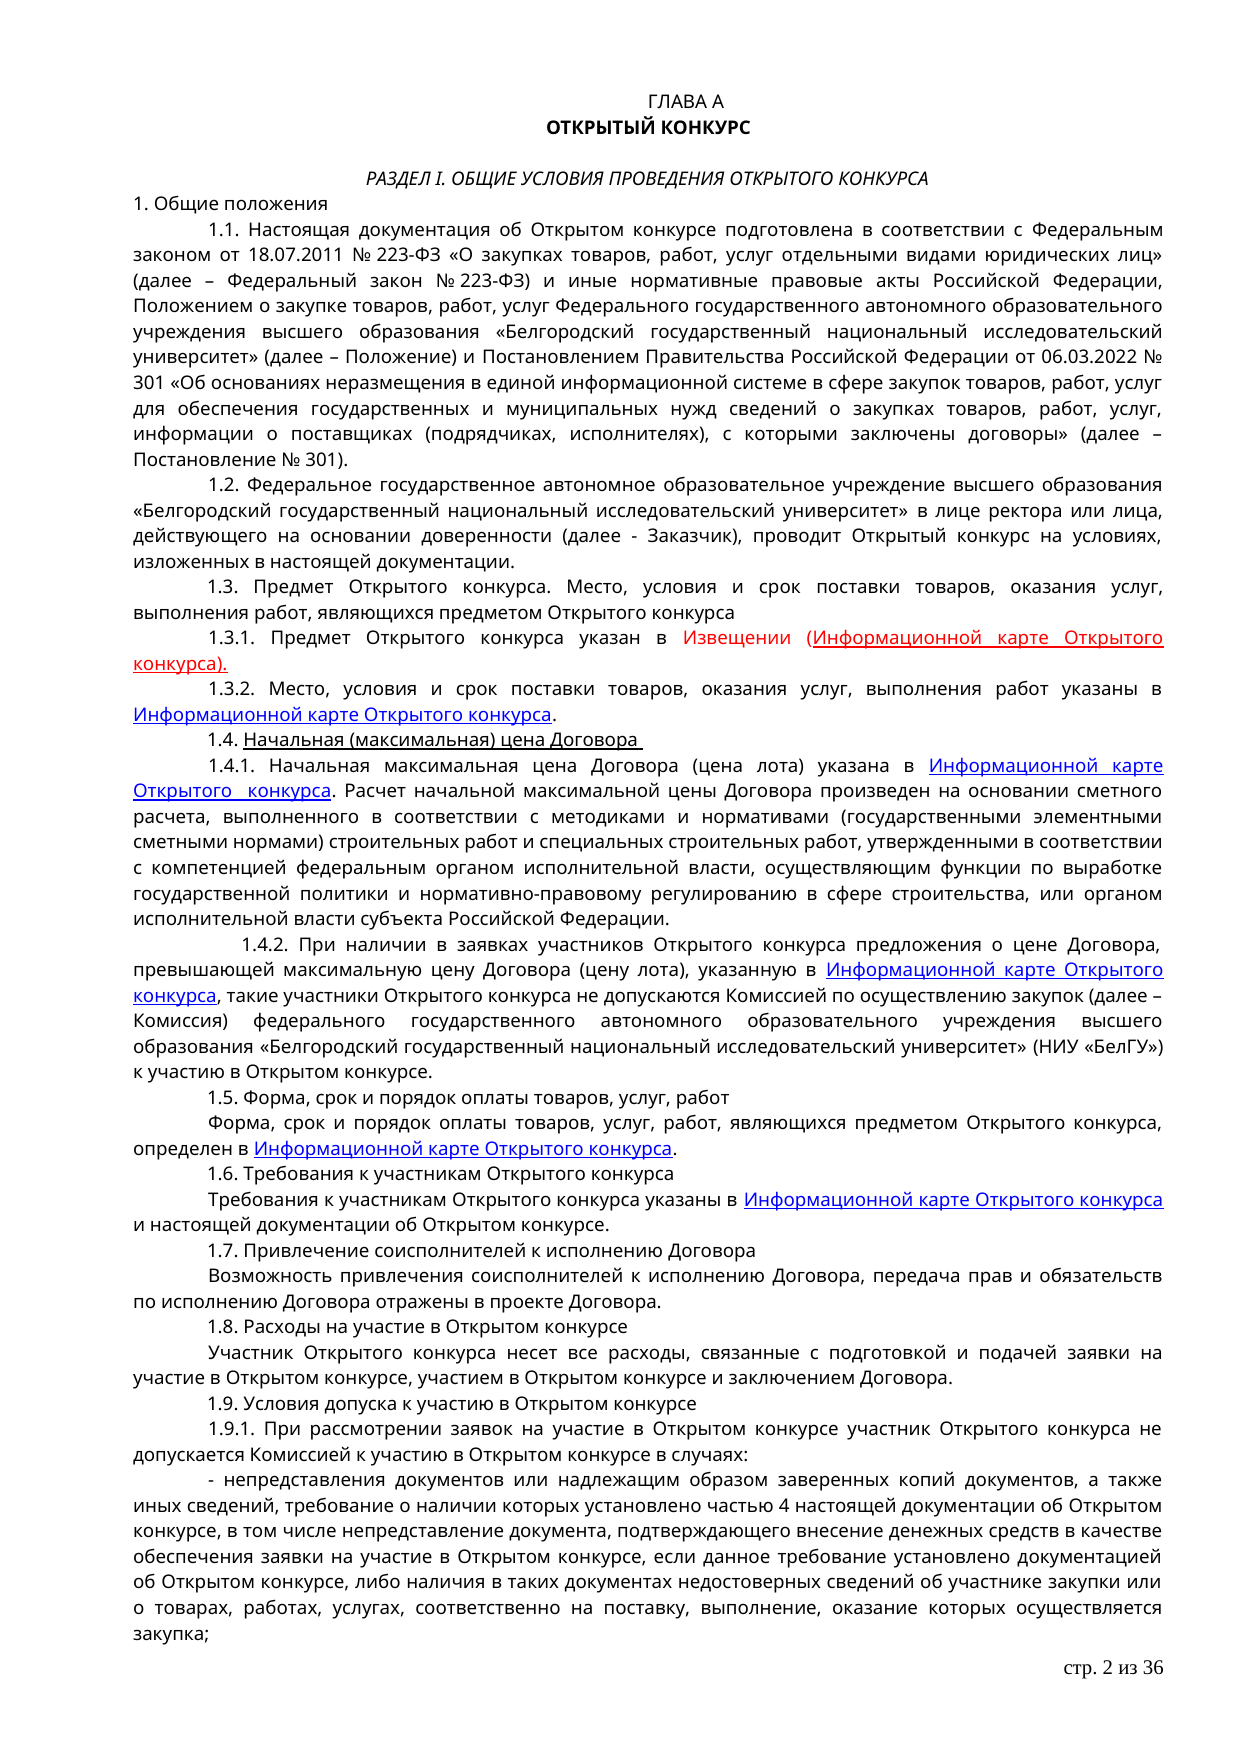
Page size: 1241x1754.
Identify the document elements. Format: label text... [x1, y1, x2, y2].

text - непредставления документов или надлежащим образом заверенных копий документов, а также иных сведений, требование о наличии которых установлено частью 4 настоящей документации об Открытом конкурсе, в том числе непредставление документа, подтверждающего внесение денежных средств в качестве обеспечения заявки на участие в Открытом конкурсе, если данное требование установлено документацией об Открытом конкурсе, либо наличия в таких документах недостоверных сведений об участнике закупки или о товарах, работах, услугах, соответственно на поставку, выполнение, оказание которых осуществляется закупка; [133, 1467, 1163, 1645]
text 1.2. Федеральное государственное автономное образовательное учреждение высшего образования «Белгородский государственный национальный исследовательский университет» в лице ректора или лица, действующего на основании доверенности (далее - Заказчик), проводит Открытый конкурс на условиях, изложенных в настоящей документации. [133, 471, 1163, 573]
text Форма, срок и порядок оплаты товаров, услуг, работ, являющихся предметом Открытого конкурса, определен в Информационной карте Открытого конкурса. [133, 1109, 1163, 1161]
text 1.3. Предмет Открытого конкурса. Место, условия и срок поставки товаров, оказания услуг, выполнения работ, являющихся предметом Открытого конкурса [133, 573, 1163, 624]
text 1.9.1. При рассмотрении заявок на участие в Открытом конкурсе участник Открытого конкурса не допускается Комиссией к участию в Открытом конкурсе в случаях: [133, 1416, 1163, 1467]
text 1.6. Требования к участникам Открытого конкурса [133, 1161, 1163, 1186]
text 1.9. Условия допуска к участию в Открытом конкурсе [133, 1390, 1163, 1416]
text 1.5. Форма, срок и порядок оплаты товаров, услуг, работ [133, 1084, 1163, 1109]
subtitle ОТКРЫТЫЙ КОНКУРС [133, 114, 1163, 140]
text Участник Открытого конкурса несет все расходы, связанные с подготовкой и подачей заявки на участие в Открытом конкурсе, участием в Открытом конкурсе и заключением Договора. [133, 1339, 1163, 1390]
text 1.3.1. Предмет Открытого конкурса указан в Извещении (Информационной карте Открытого конкурса). [133, 624, 1163, 676]
text Возможность привлечения соисполнителей к исполнению Договора, передача прав и обязательств по исполнению Договора отражены в проекте Договора. [133, 1263, 1163, 1314]
text 1. Общие положения [133, 191, 1163, 216]
subtitle РАЗДЕЛ I. ОБЩИЕ УСЛОВИЯ ПРОВЕДЕНИЯ ОТКРЫТОГО КОНКУРСА [133, 165, 1163, 191]
text Требования к участникам Открытого конкурса указаны в Информационной карте Открытого конкурса и настоящей документации об Открытом конкурсе. [133, 1186, 1163, 1237]
text 1.3.2. Место, условия и срок поставки товаров, оказания услуг, выполнения работ указаны в Информационной карте Открытого конкурса. [133, 676, 1163, 727]
text 1.4.1. Начальная максимальная цена Договора (цена лота) указана в Информационной карте Открытого конкурса. Расчет начальной максимальной цены Договора произведен на основании сметного расчета, выполненного в соответствии с методиками и нормативами (государственными элементными сметными нормами) строительных работ и специальных строительных работ, утвержденными в соответствии с компетенцией федеральным органом исполнительной власти, осуществляющим функции по выработке государственной политики и нормативно-правовому регулированию в сфере строительства, или органом исполнительной власти субъекта Российской Федерации. [133, 752, 1163, 931]
text 1.8. Расходы на участие в Открытом конкурсе [133, 1314, 1163, 1339]
text 1.1. Настоящая документация об Открытом конкурсе подготовлена в соответствии с Федеральным законом от 18.07.2011 № 223-ФЗ «О закупках товаров, работ, услуг отдельными видами юридических лиц» (далее – Федеральный закон № 223-ФЗ) и иные нормативные правовые акты Российской Федерации, Положением о закупке товаров, работ, услуг Федерального государственного автономного образовательного учреждения высшего образования «Белгородский государственный национальный исследовательский университет» (далее – Положение) и Постановлением Правительства Российской Федерации от 06.03.2022 № 301 «Об основаниях неразмещения в единой информационной системе в сфере закупок товаров, работ, услуг для обеспечения государственных и муниципальных нужд сведений о закупках товаров, работ, услуг, информации о поставщиках (подрядчиках, исполнителях), с которыми заключены договоры» (далее – Постановление № 301). [133, 216, 1163, 471]
text 1.4. Начальная (максимальная) цена Договора [133, 727, 1163, 752]
text 1.4.2. При наличии в заявках участников Открытого конкурса предложения о цене Договора, превышающей максимальную цену Договора (цену лота), указанную в Информационной карте Открытого конкурса, такие участники Открытого конкурса не допускаются Комиссией по осуществлению закупок (далее – Комиссия) федерального государственного автономного образовательного учреждения высшего образования «Белгородский государственный национальный исследовательский университет» (НИУ «БелГУ») к участию в Открытом конкурсе. [133, 931, 1163, 1084]
text ГЛАВА А [133, 89, 1163, 114]
text 1.7. Привлечение соисполнителей к исполнению Договора [133, 1237, 1163, 1263]
